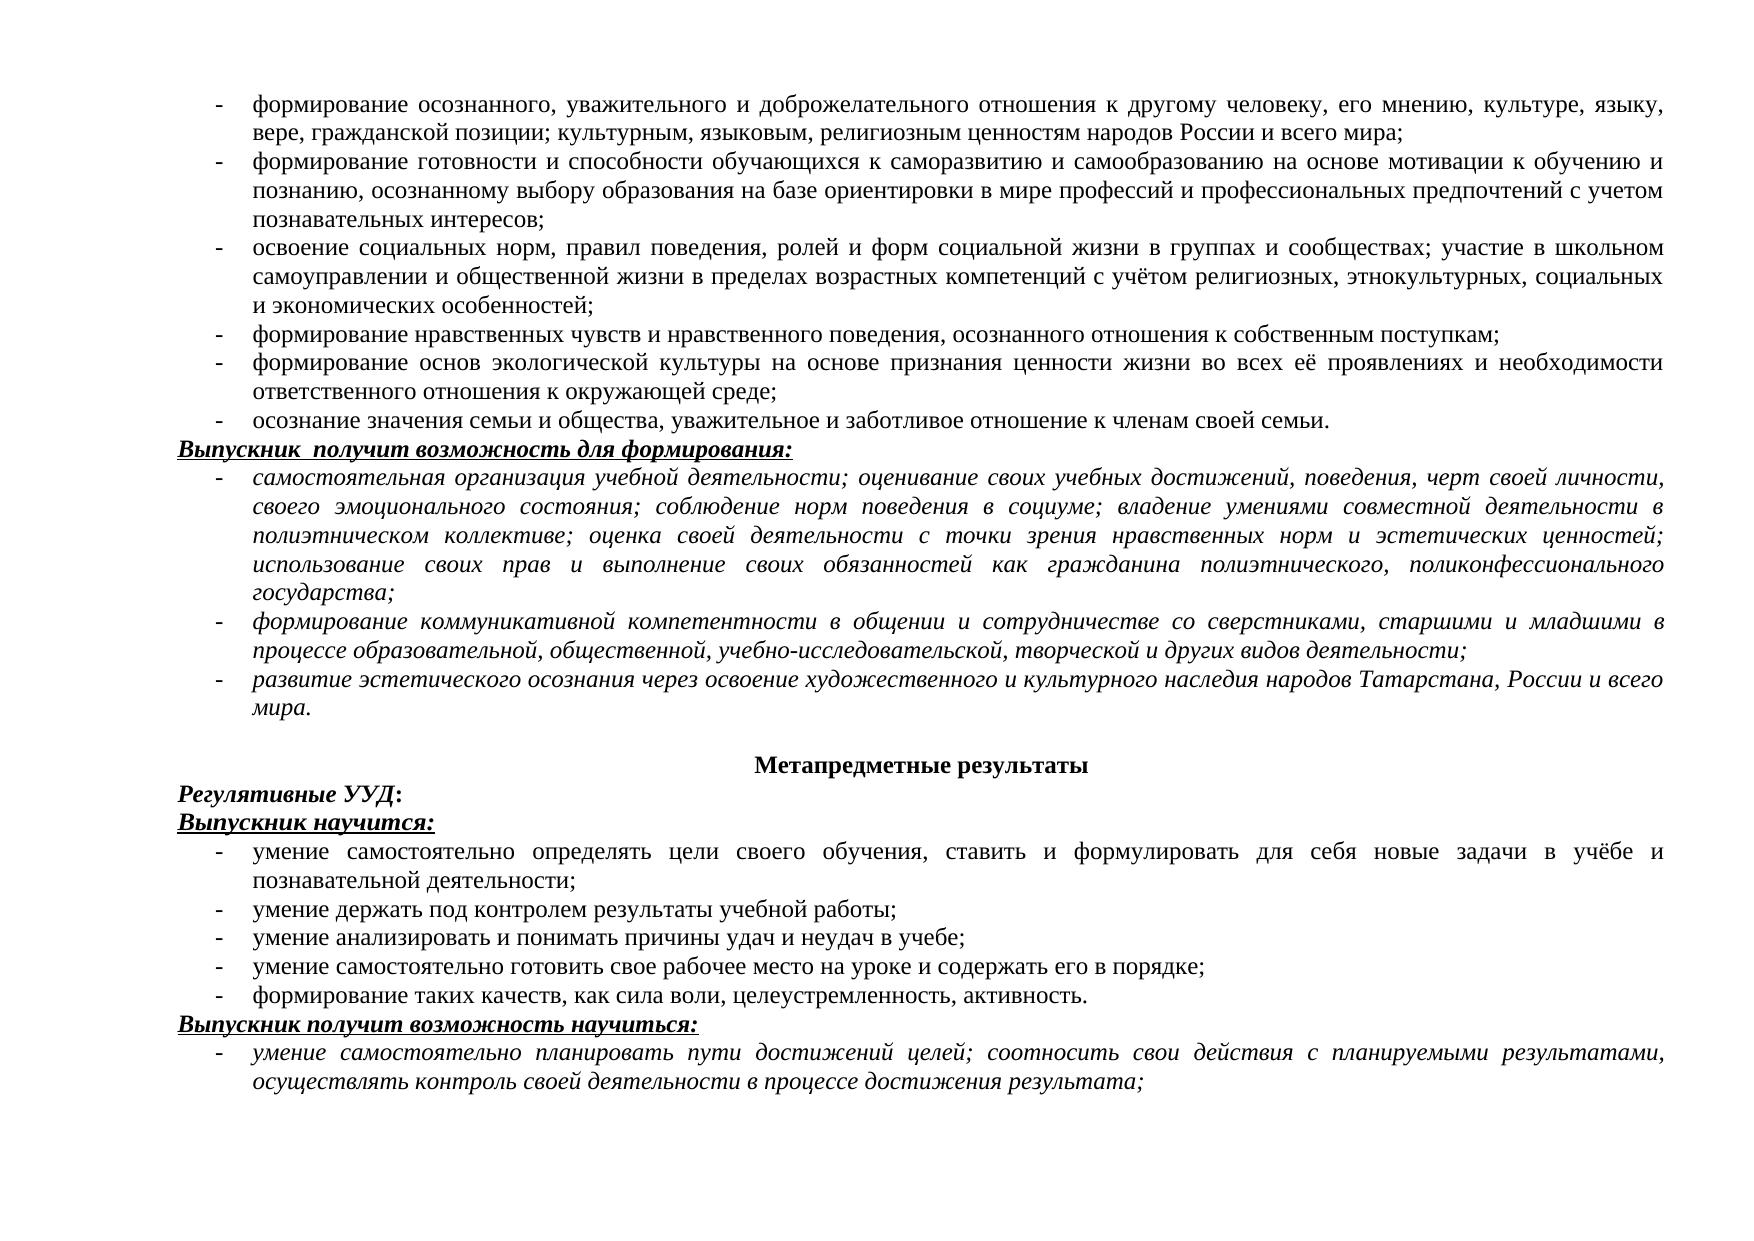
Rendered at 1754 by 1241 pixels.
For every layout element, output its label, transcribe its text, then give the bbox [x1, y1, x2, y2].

text Регулятивные УУД: [177, 779, 1665, 807]
list осознание значения семьи и общества, уважительное и заботливое отношение к членам своей семьи. [215, 405, 1665, 434]
list освоение социальных норм, правил поведения, ролей и форм социальной жизни в группах и сообществах; участие в школьном самоуправлении и общественной жизни в пределах возрастных компетенций с учётом религиозных, этнокультурных, социальных и экономических особенностей; [215, 232, 1665, 319]
list умение самостоятельно определять цели своего обучения, ставить и формулировать для себя новые задачи в учёбе и познавательной деятельности; [215, 836, 1665, 894]
text Выпускник получит возможность для формирования: [177, 434, 1665, 462]
list формирование таких качеств, как сила воли, целеустремленность, активность. [215, 980, 1665, 1009]
list самостоятельная организация учебной деятельности; оценивание своих учебных достижений, поведения, черт своей личности, своего эмоционального состояния; соблюдение норм поведения в социуме; владение умениями совместной деятельности в полиэтническом коллективе; оценка своей деятельности с точки зрения нравственных норм и эстетических ценностей; использование своих прав и выполнение своих обязанностей как гражданина полиэтнического, поликонфессионального государства; [215, 462, 1665, 606]
text Метапредметные результаты [177, 750, 1665, 779]
text Выпускник получит возможность научиться: [177, 1009, 1665, 1037]
list формирование нравственных чувств и нравственного поведения, осознанного отношения к собственным поступкам; [215, 319, 1665, 347]
list формирование готовности и способности обучающихся к саморазвитию и самообразованию на основе мотивации к обучению и познанию, осознанному выбору образования на базе ориентировки в мире профессий и профессиональных предпочтений с учетом познавательных интересов; [215, 146, 1665, 232]
list развитие эстетического осознания через освоение художественного и культурного наследия народов Татарстана, России и всего мира. [215, 664, 1665, 721]
list формирование коммуникативной компетентности в общении и сотрудничестве со сверстниками, старшими и младшими в процессе образовательной, общественной, учебно-исследовательской, творческой и других видов деятельности; [215, 606, 1665, 664]
list умение самостоятельно готовить свое рабочее место на уроке и содержать его в порядке; [215, 951, 1665, 980]
list умение самостоятельно планировать пути достижений целей; соотносить свои действия с планируемыми результатами, осуществлять контроль своей деятельности в процессе достижения результата; [215, 1037, 1665, 1095]
list умение держать под контролем результаты учебной работы; [215, 894, 1665, 922]
list умение анализировать и понимать причины удач и неудач в учебе; [215, 922, 1665, 951]
text Выпускник научится: [177, 807, 1665, 836]
list формирование основ экологической культуры на основе признания ценности жизни во всех её проявлениях и необходимости ответственного отношения к окружающей среде; [215, 347, 1665, 405]
list формирование осознанного, уважительного и доброжелательного отношения к другому человеку, его мнению, культуре, языку, вере, гражданской позиции; культурным, языковым, религиозным ценностям народов России и всего мира; [215, 89, 1665, 146]
